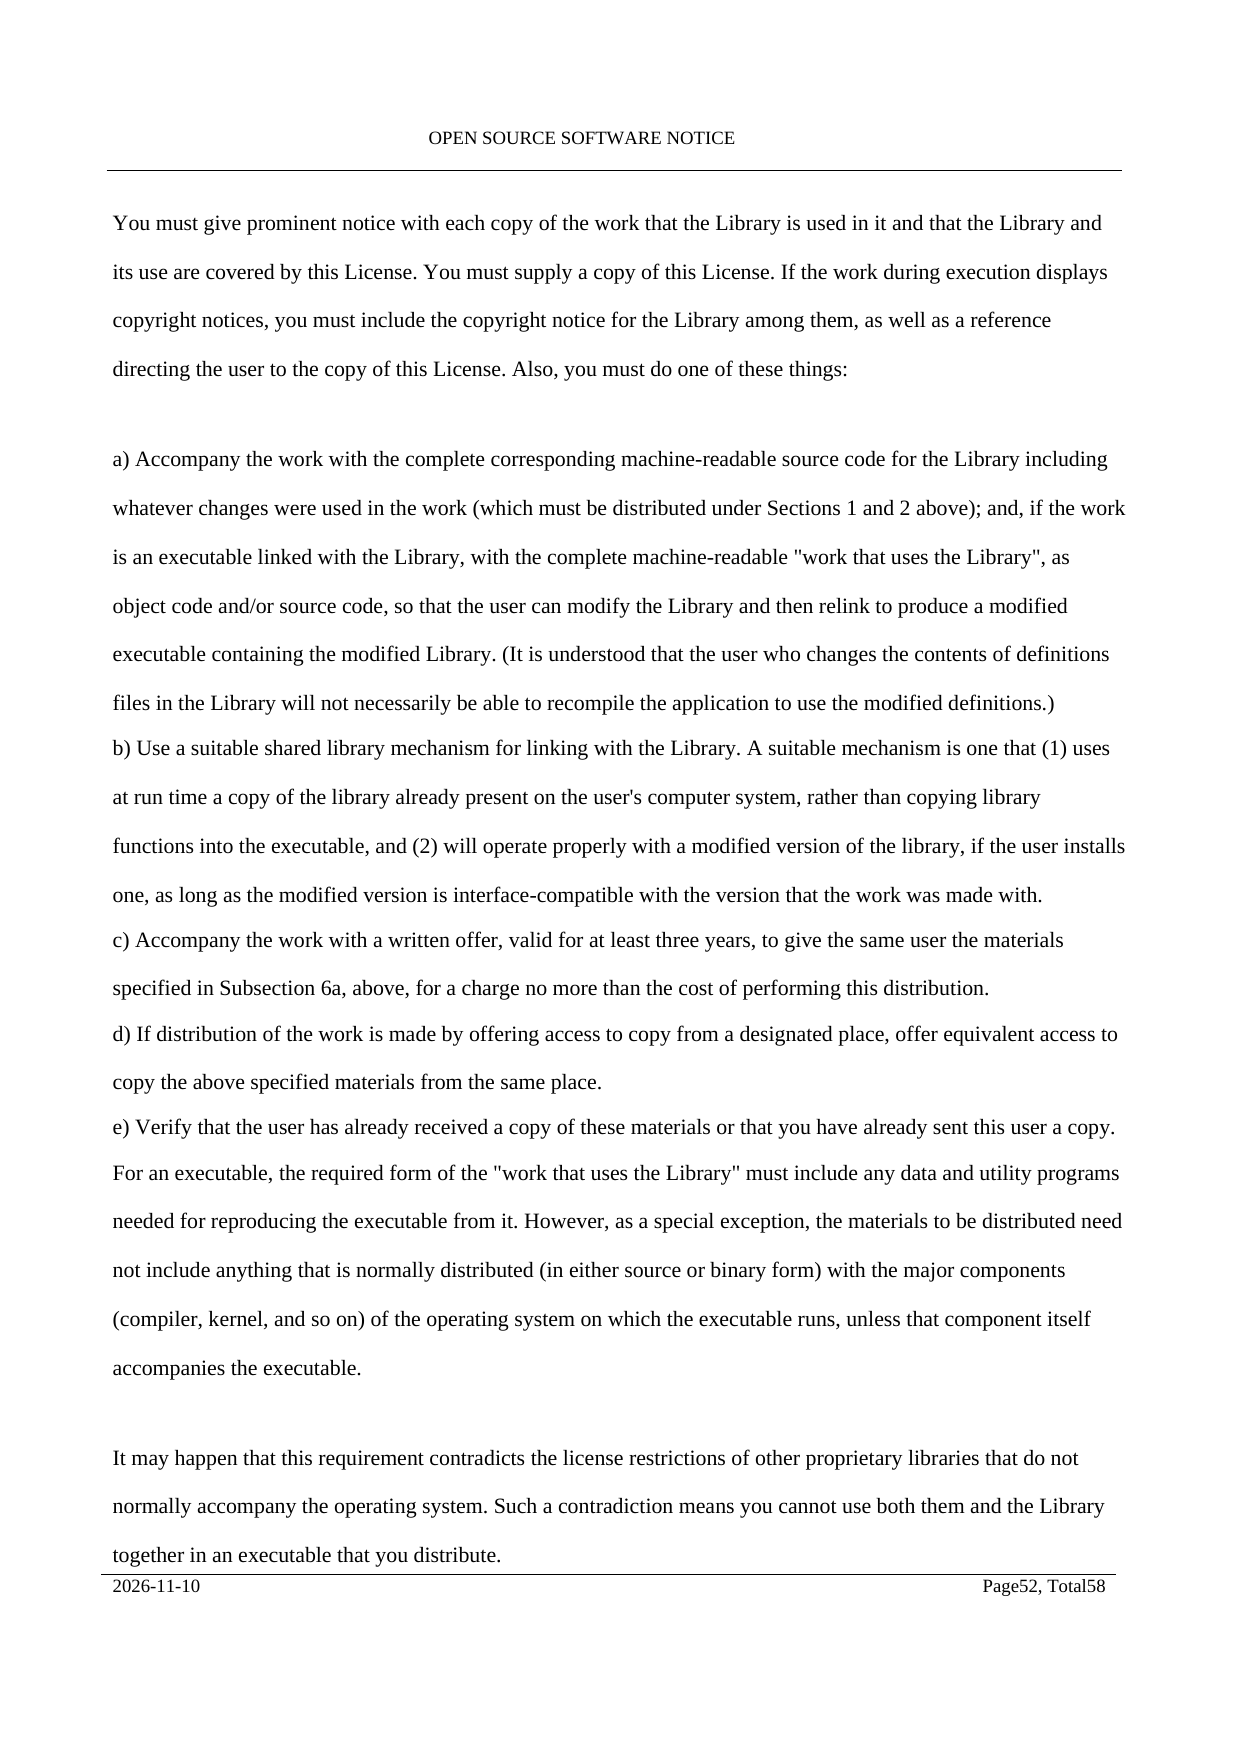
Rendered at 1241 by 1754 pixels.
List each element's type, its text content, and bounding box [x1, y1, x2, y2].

text For an executable, the required form of the "work that uses the Library" must include any data and utility programs needed for reproducing the executable from it. However, as a special exception, the materials to be distributed need not include anything that is normally distributed (in either source or binary form) with the major components (compiler, kernel, and so on) of the operating system on which the executable runs, unless that component itself accompanies the executable. [112, 1156, 1128, 1383]
text c) Accompany the work with a written offer, valid for at least three years, to give the same user the materials specified in Subsection 6a, above, for a charge no more than the cost of performing this distribution. [112, 923, 1128, 1004]
text d) If distribution of the work is made by offering access to copy from a designated place, offer equivalent access to copy the above specified materials from the same place. [112, 1017, 1128, 1098]
text It may happen that this requirement contradicts the license restrictions of other proprietary libraries that do not normally accompany the operating system. Such a contradiction means you cannot use both them and the Library together in an executable that you distribute. [112, 1441, 1128, 1571]
text You must give prominent notice with each copy of the work that the Library is used in it and that the Library and its use are covered by this License. You must supply a copy of this License. If the work during execution displays copyright notices, you must include the copyright notice for the Library among them, as well as a reference directing the user to the copy of this License. Also, you must do one of these things: [112, 206, 1128, 385]
text e) Verify that the user has already received a copy of these materials or that you have already sent this user a copy. [112, 1111, 1128, 1143]
text b) Use a suitable shared library mechanism for linking with the Library. A suitable mechanism is one that (1) uses at run time a copy of the library already present on the user's computer system, rather than copying library functions into the executable, and (2) will operate properly with a modified version of the library, if the user installs one, as long as the modified version is interface-compatible with the version that the work was made with. [112, 732, 1128, 910]
text a) Accompany the work with the complete corresponding machine-readable source code for the Library including whatever changes were used in the work (which must be distributed under Sections 1 and 2 above); and, if the work is an executable linked with the Library, with the complete machine-readable "work that uses the Library", as object code and/or source code, so that the user can modify the Library and then relink to produce a modified executable containing the modified Library. (It is understood that the user who changes the contents of definitions files in the Library will not necessarily be able to recompile the application to use the modified definitions.) [112, 443, 1128, 719]
